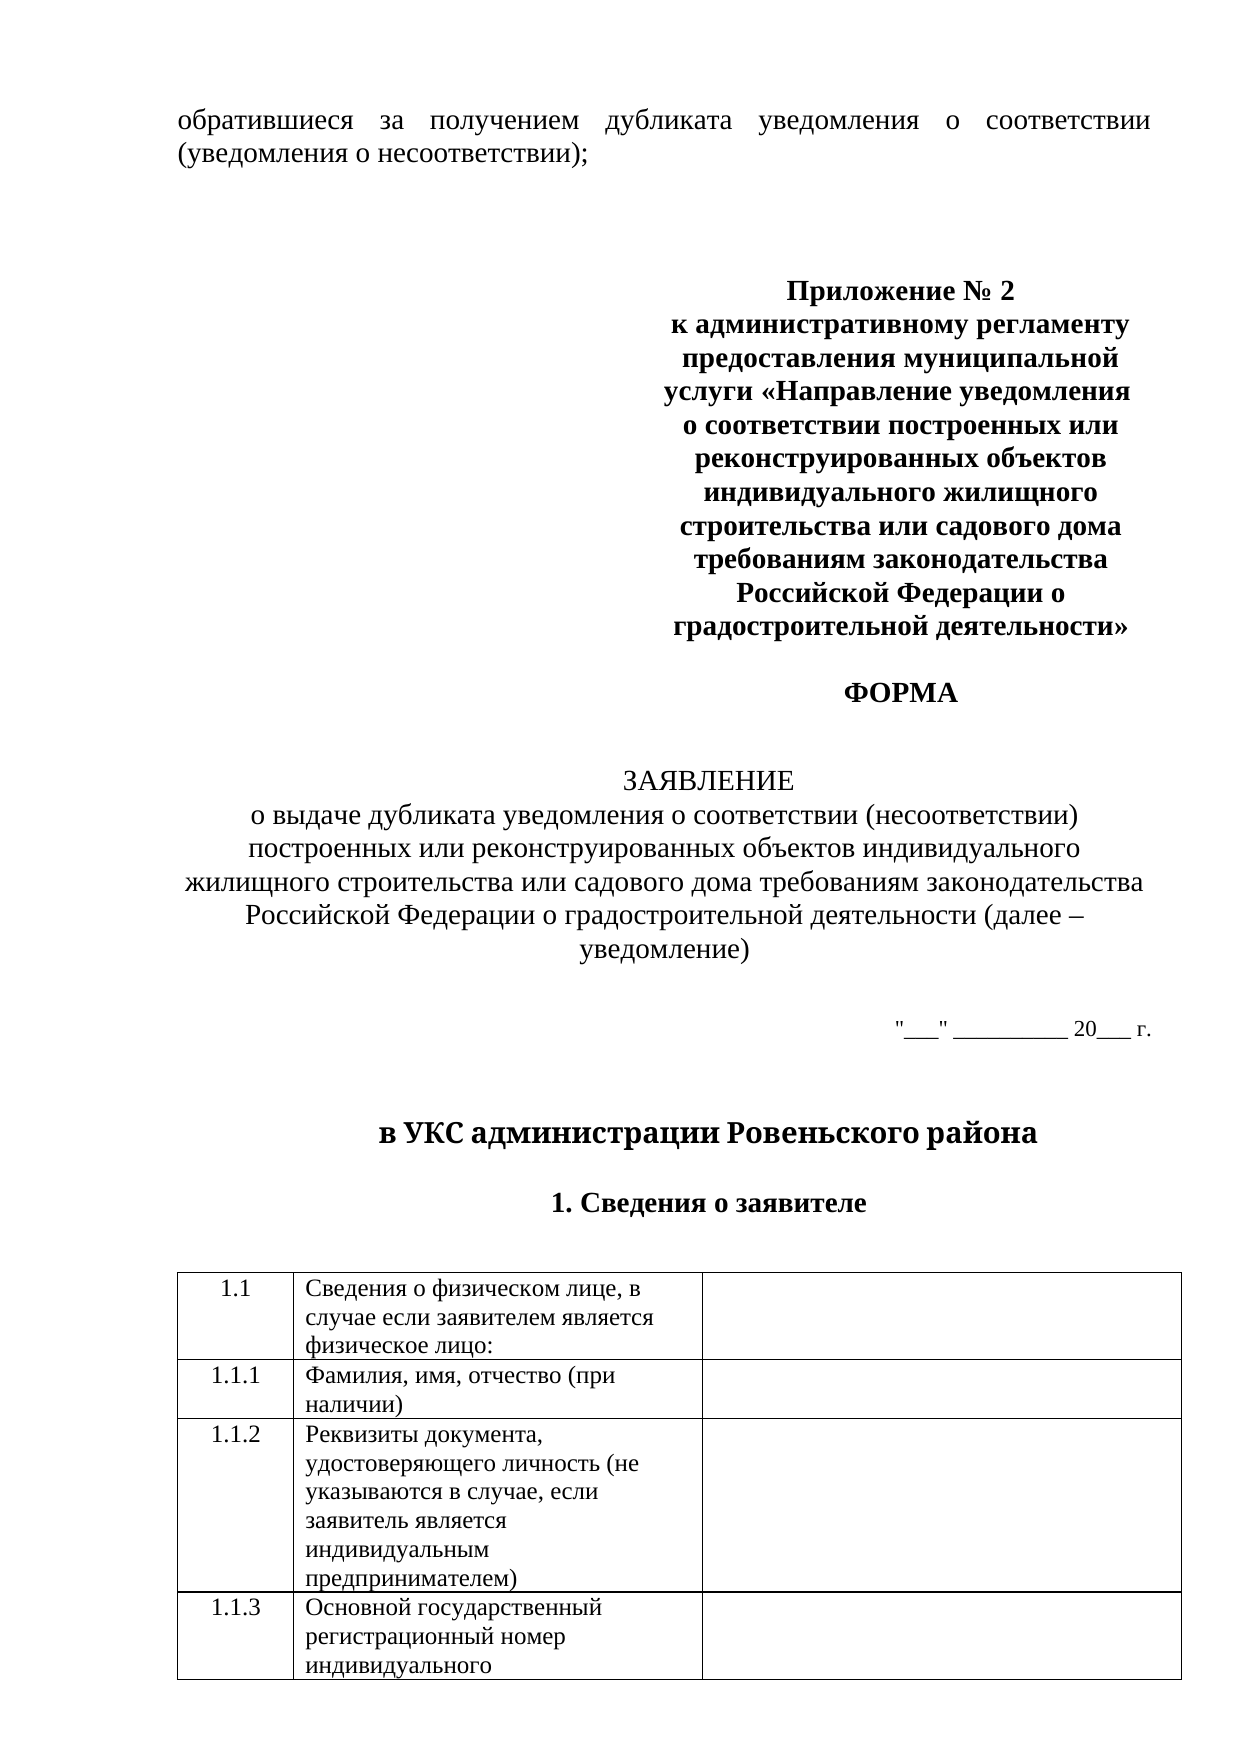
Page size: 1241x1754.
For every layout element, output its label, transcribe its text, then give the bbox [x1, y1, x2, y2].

table_header [703, 1273, 1181, 1359]
text ФОРМА [650, 675, 1152, 709]
text 1. Сведения о заявителе [177, 1185, 1152, 1218]
table_cell 1.1.2 [178, 1419, 293, 1591]
text к административному регламенту [650, 306, 1152, 340]
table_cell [294, 1593, 702, 1679]
text Приложение № 2 [650, 273, 1152, 306]
subtitle ЗАЯВЛЕНИЕ о выдаче дубликата уведомления о соответствии (несоответствии) построенных или реконструированных объектов индивидуального жилищного строительства или садового дома требованиям законодательства Российской Федерации о градостроительной деятельности (далее – уведомление) [177, 763, 1152, 964]
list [177, 102, 1152, 169]
text предоставления муниципальной услуги «Направление уведомления о соответствии построенных или реконструированных объектов индивидуального жилищного строительства или садового дома требованиям законодательства Российской Федерации о градостроительной деятельности» [650, 340, 1152, 642]
table_cell [703, 1360, 1181, 1418]
table_cell Фамилия, имя, отчество (при наличии) [294, 1360, 702, 1418]
text в УКС администрации Ровеньского района [177, 1118, 1152, 1151]
text "___" __________ 20___ г. [177, 1016, 1152, 1042]
table_header Сведения о физическом лице, в случае если заявителем является физическое лицо: [294, 1273, 702, 1359]
table_cell [703, 1419, 1181, 1591]
table_header 1.1 [178, 1273, 293, 1359]
table_cell Реквизиты документа, удостоверяющего личность (не указываются в случае, если заявитель является индивидуальным предпринимателем) [294, 1419, 702, 1591]
table_cell 1.1.3 [178, 1593, 293, 1679]
table_cell [703, 1593, 1181, 1679]
table_cell 1.1.1 [178, 1360, 293, 1418]
